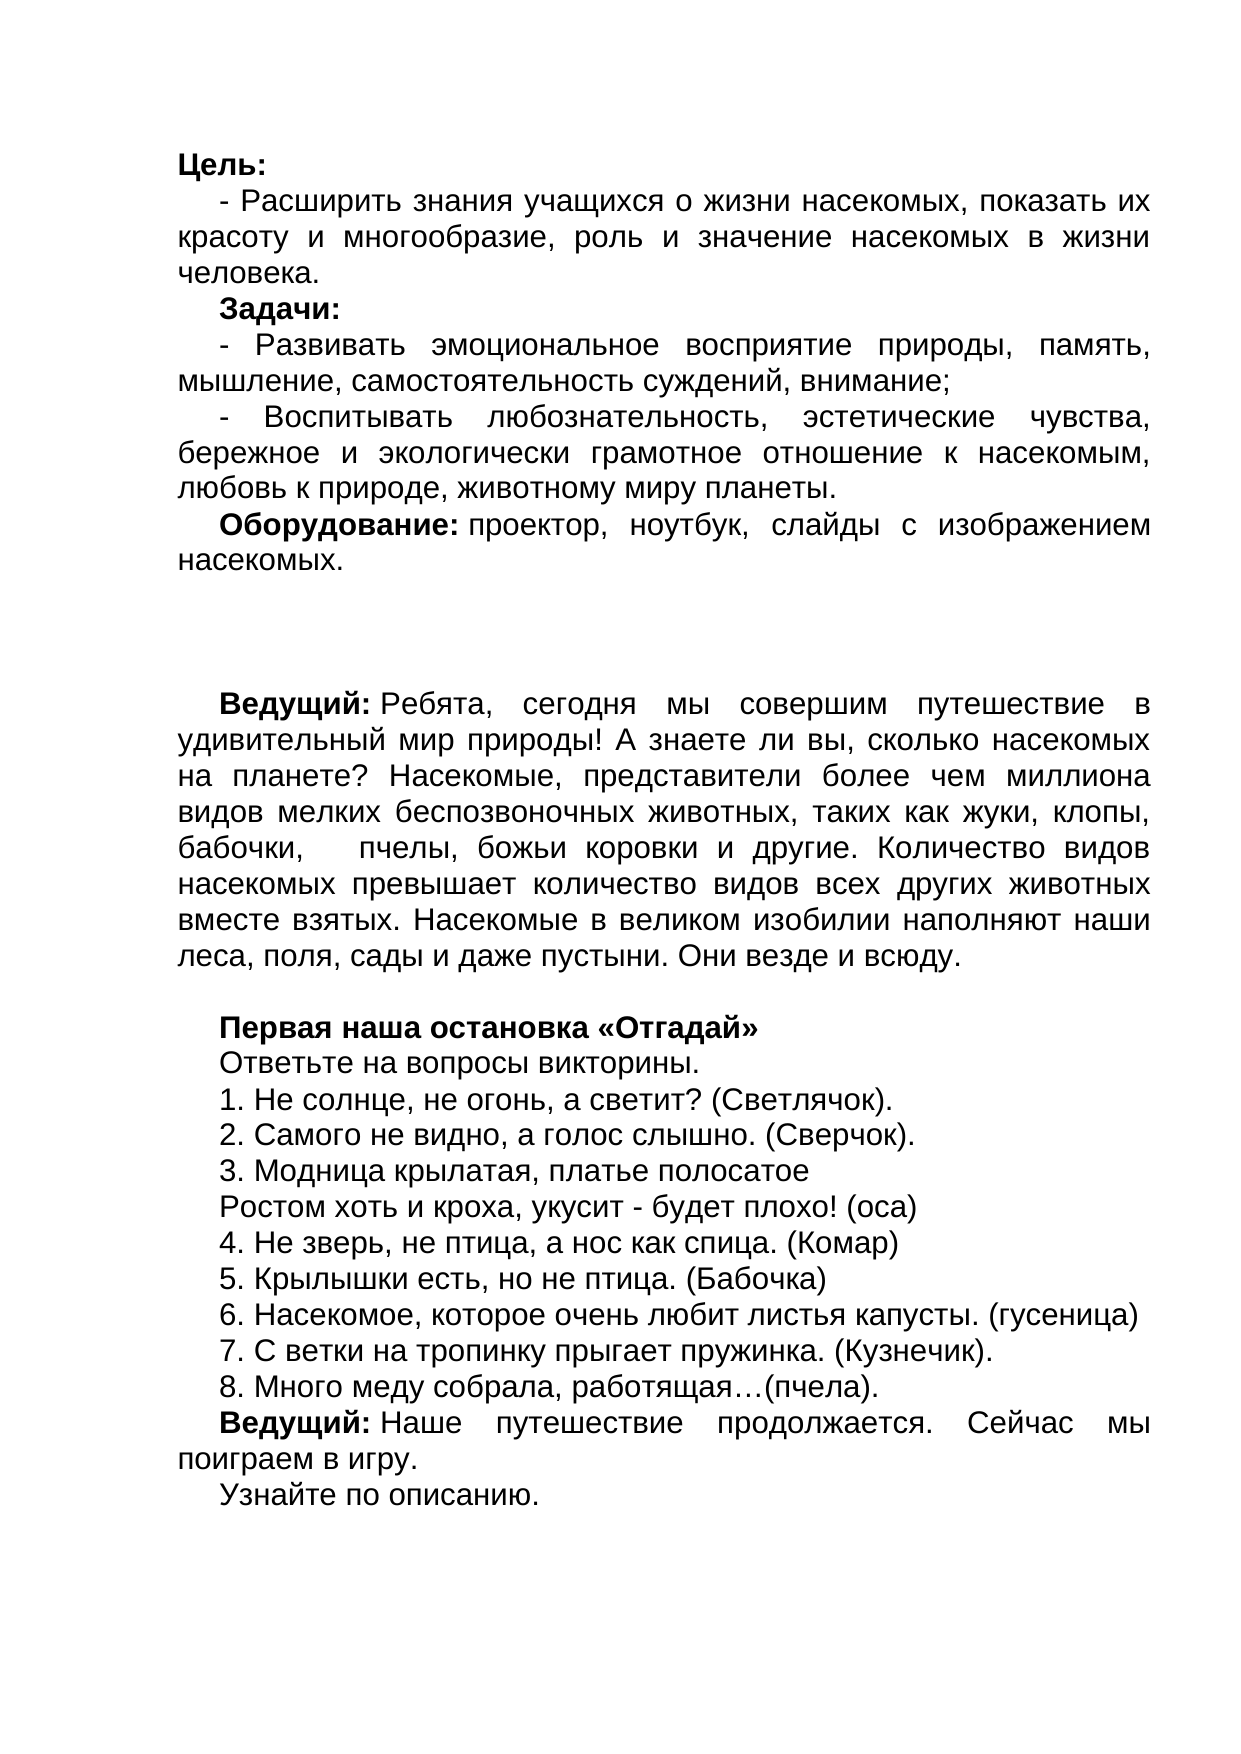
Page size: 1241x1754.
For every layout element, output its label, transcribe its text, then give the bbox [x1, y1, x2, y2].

text 3. Модница крылатая, платье полосатое [177, 1152, 1152, 1188]
text 5. Крылышки есть, но не птица. (Бабочка) [177, 1260, 1152, 1296]
text Первая наша остановка «Отгадай» [177, 1009, 1152, 1044]
text 1. Не солнце, не огонь, а светит? (Светлячок). [177, 1081, 1152, 1116]
text Оборудование: проектор, ноутбук, слайды с изображением насекомых. [177, 506, 1152, 577]
text 7. С ветки на тропинку прыгает пружинка. (Кузнечик). [177, 1332, 1152, 1368]
text Цель: [177, 146, 1152, 182]
text Ведущий: Ребята, сегодня мы совершим путешествие в удивительный мир природы! А знаете ли вы, сколько насекомых на планете? Насекомые, представители более чем миллиона видов мелких беспозвоночных животных, таких как жуки, клопы, бабочки, пчелы, божьи коровки и другие. Количество видов насекомых превышает количество видов всех других животных вместе взятых. Насекомые в великом изобилии наполняют наши леса, поля, сады и даже пустыни. Они везде и всюду. [177, 685, 1152, 973]
text 2. Самого не видно, а голос слышно. (Сверчок). [177, 1116, 1152, 1152]
text 4. Не зверь, не птица, а нос как спица. (Комар) [177, 1224, 1152, 1260]
text - Воспитывать любознательность, эстетические чувства, бережное и экологически грамотное отношение к насекомым, любовь к природе, животному миру планеты. [177, 398, 1152, 506]
text Ведущий: Наше путешествие продолжается. Сейчас мы поиграем в игру. [177, 1404, 1152, 1476]
text 6. Насекомое, которое очень любит листья капусты. (гусеница) [177, 1296, 1152, 1332]
text Задачи: [177, 290, 1152, 326]
text - Развивать эмоциональное восприятие природы, память, мышление, самостоятельность суждений, внимание; [177, 326, 1152, 398]
text 8. Много меду собрала, работящая…(пчела). [177, 1368, 1152, 1404]
text Ответьте на вопросы викторины. [177, 1044, 1152, 1081]
text Узнайте по описанию. [177, 1476, 1152, 1512]
text - Расширить знания учащихся о жизни насекомых, показать их красоту и многообразие, роль и значение насекомых в жизни человека. [177, 182, 1152, 290]
text Ростом хоть и кроха, укусит - будет плохо! (оса) [177, 1188, 1152, 1224]
